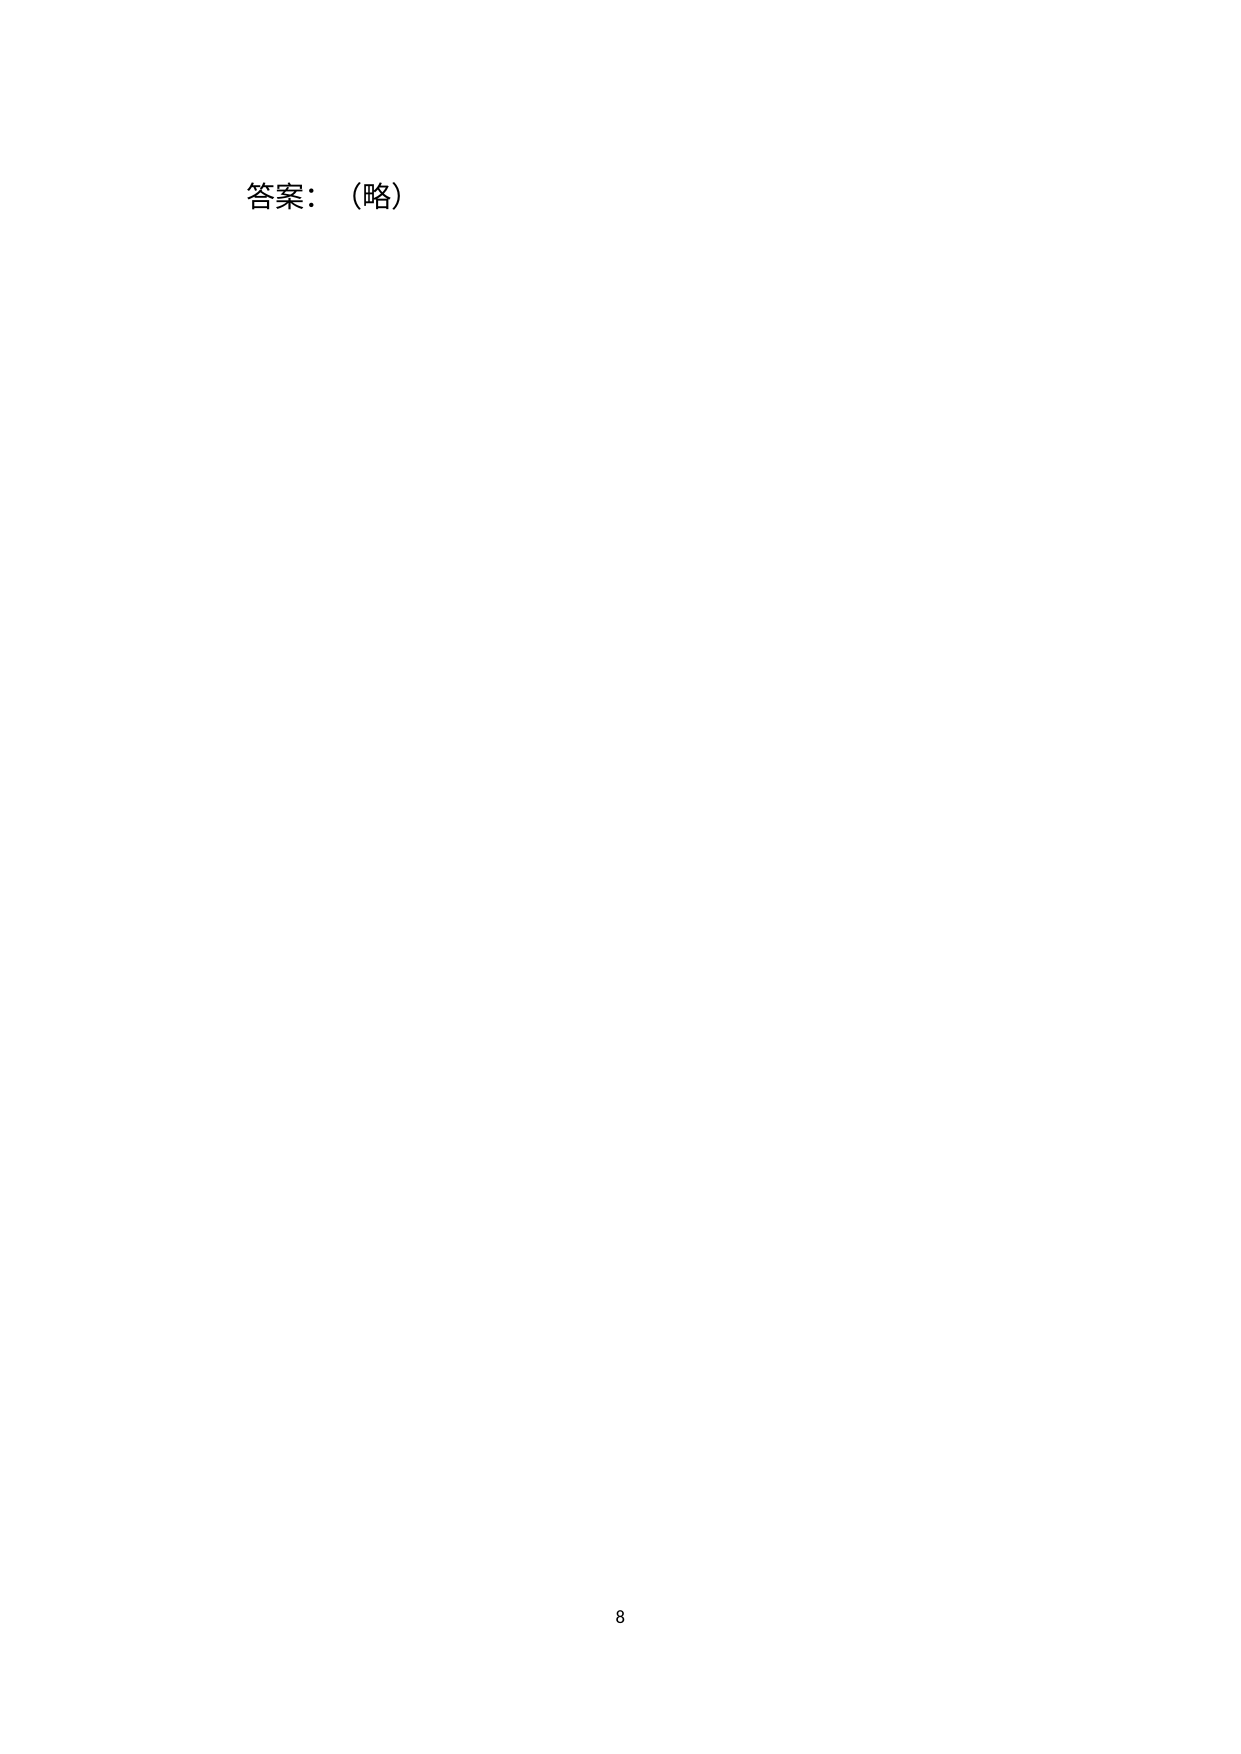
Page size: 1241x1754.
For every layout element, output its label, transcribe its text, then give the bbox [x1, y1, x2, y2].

text 答案：（略） [187, 162, 1053, 227]
